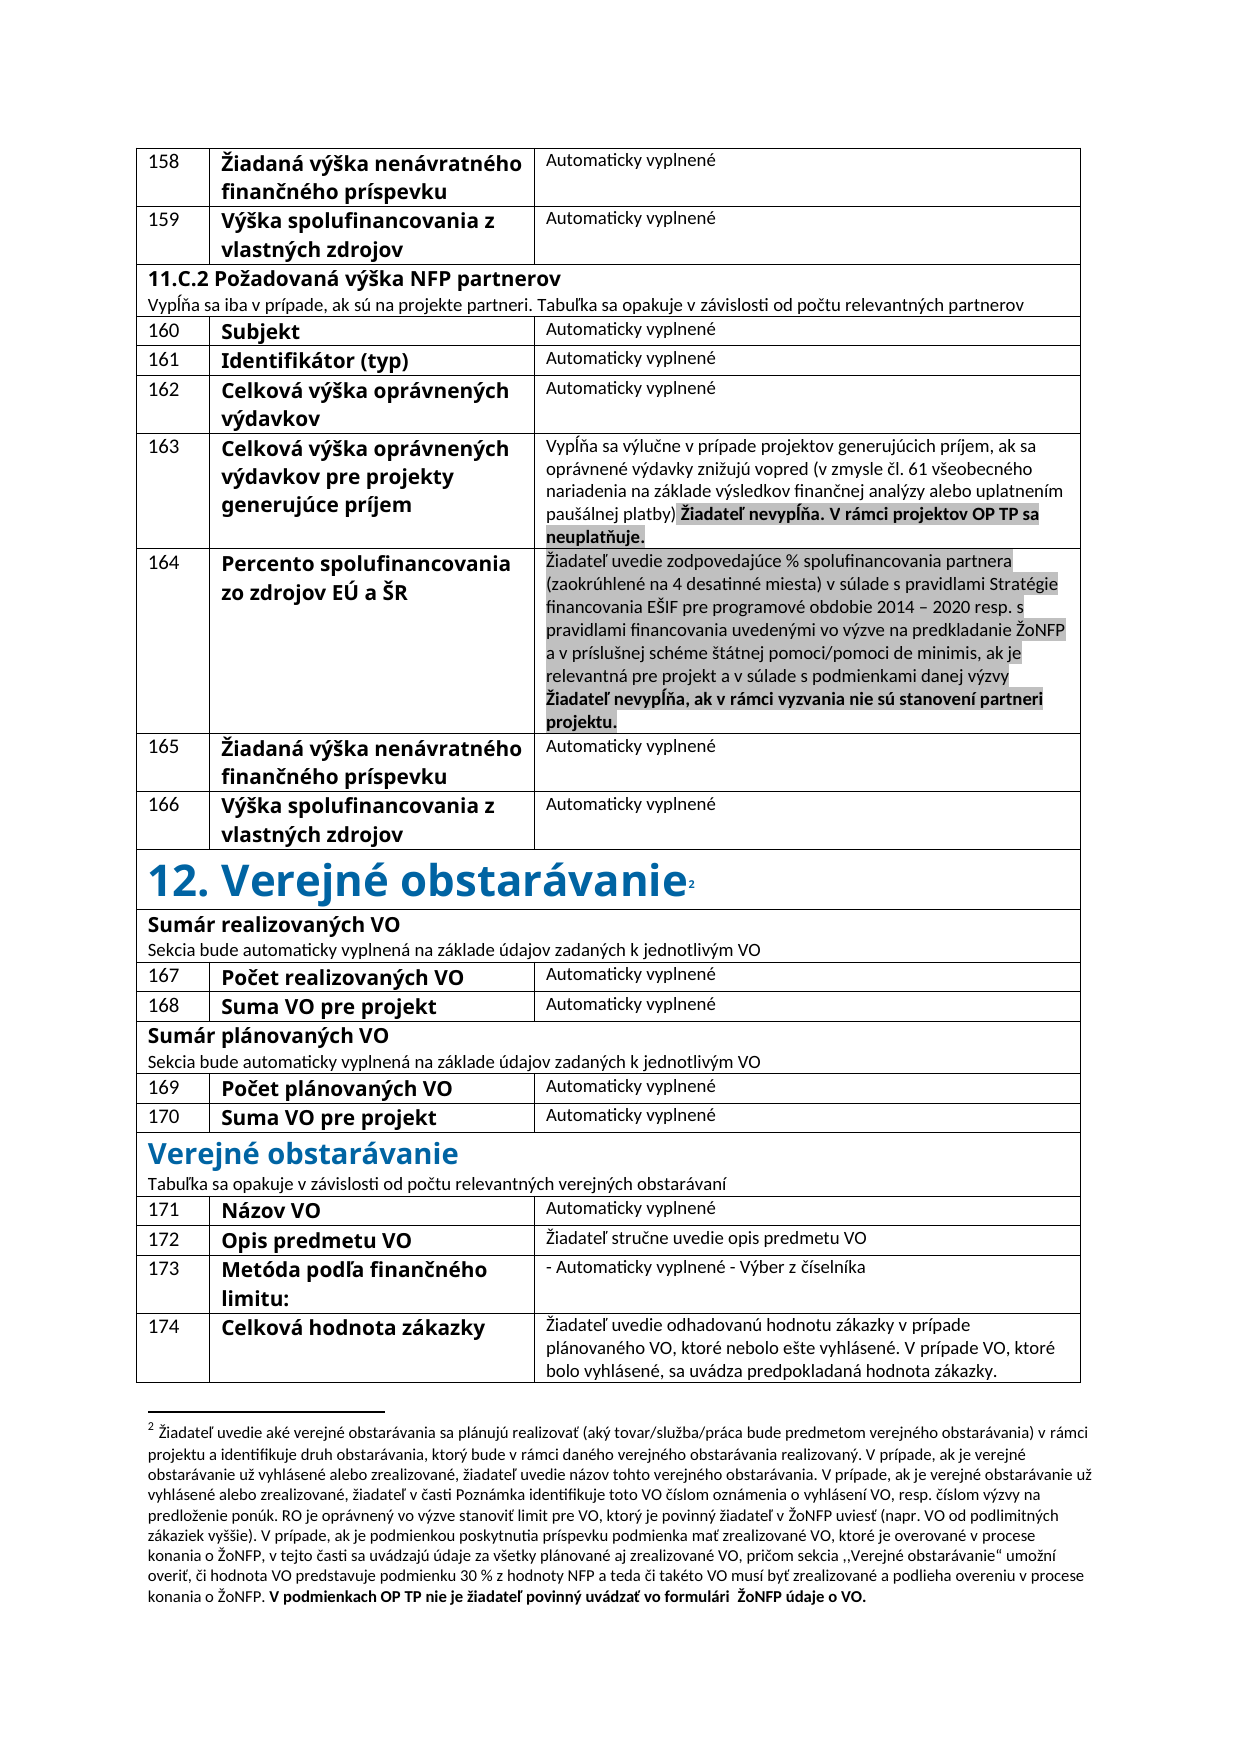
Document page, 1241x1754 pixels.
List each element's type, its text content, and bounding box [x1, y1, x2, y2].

table_cell 12. Verejné obstarávanie [137, 850, 1080, 909]
table_cell Automaticky vyplnené [535, 149, 1080, 206]
table_cell Automaticky vyplnené [535, 734, 1080, 791]
table_cell Názov VO [210, 1197, 534, 1225]
table_cell Automaticky vyplnené [535, 376, 1080, 433]
table_cell 172 [137, 1226, 209, 1254]
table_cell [210, 1314, 534, 1382]
table_cell Sumár realizovaných VO Sekcia bude automaticky vyplnená na základe údajov zadaných k jednotlivým VO [137, 910, 1080, 962]
table_cell Metóda podľa finančného limitu: [210, 1256, 534, 1312]
table_cell Žiadaná výška nenávratného finančného príspevku [210, 149, 534, 206]
table_cell 167 [137, 963, 209, 991]
table_cell Percento spolufinancovania zo zdrojov EÚ a ŠR [210, 549, 534, 733]
table_cell 159 [137, 207, 209, 263]
table_cell 164 [137, 549, 209, 733]
table_cell 168 [137, 992, 209, 1021]
table_cell 165 [137, 734, 209, 791]
table_cell 162 [137, 376, 209, 433]
table_cell Celková výška oprávnených výdavkov [210, 376, 534, 433]
table_cell 160 [137, 317, 209, 345]
table_cell - Automaticky vyplnené - Výber z číselníka [535, 1256, 1080, 1312]
table_cell 166 [137, 792, 209, 848]
table_cell Automaticky vyplnené [535, 317, 1080, 345]
table_cell Sumár plánovaných VO Sekcia bude automaticky vyplnená na základe údajov zadaných k jednotlivým VO [137, 1022, 1080, 1073]
table_cell Suma VO pre projekt [210, 1104, 534, 1132]
table_cell Automaticky vyplnené [535, 1074, 1080, 1102]
table_cell Automaticky vyplnené [535, 963, 1080, 991]
table_cell Automaticky vyplnené [535, 792, 1080, 848]
table_cell Žiadateľ stručne uvedie opis predmetu VO [535, 1226, 1080, 1254]
table_cell Automaticky vyplnené [535, 207, 1080, 263]
table_cell 161 [137, 346, 209, 375]
table_cell Automaticky vyplnené [535, 1197, 1080, 1225]
table_cell Opis predmetu VO [210, 1226, 534, 1254]
table_cell Suma VO pre projekt [210, 992, 534, 1021]
table_cell Žiadateľ uvedie zodpovedajúce % spolufinancovania partnera (zaokrúhlené na 4 desatinné miesta) v súlade s pravidlami Stratégie financovania EŠIF pre programové obdobie 2014 – 2020 resp. s pravidlami financovania uvedenými vo výzve na predkladanie ŽoNFP a v príslušnej schéme štátnej pomoci/pomoci de minimis, ak je relevantná pre projekt a v súlade s podmienkami danej výzvy Žiadateľ nevypĺňa, ak v rámci vyzvania nie sú stanovení partneri projektu. [617, 549, 1080, 733]
table_cell Verejné obstarávanie Tabuľka sa opakuje v závislosti od počtu relevantných verejných obstarávaní [137, 1133, 1080, 1196]
table_cell Žiadaná výška nenávratného finančného príspevku [210, 734, 534, 791]
table_cell Identifikátor (typ) [210, 346, 534, 375]
table_cell Automaticky vyplnené [535, 992, 1080, 1021]
table_cell Počet realizovaných VO [210, 963, 534, 991]
table_cell 174 [137, 1314, 209, 1382]
table_cell Subjekt [210, 317, 534, 345]
table_cell 163 [137, 434, 209, 548]
table_cell Počet plánovaných VO [210, 1074, 534, 1102]
table_cell Výška spolufinancovania z vlastných zdrojov [210, 792, 534, 848]
table_cell 169 [137, 1074, 209, 1102]
table_cell Automaticky vyplnené [535, 1104, 1080, 1132]
table_cell 158 [137, 149, 209, 206]
table_cell Výška spolufinancovania z vlastných zdrojov [210, 207, 534, 263]
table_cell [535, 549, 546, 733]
table_cell Celková výška oprávnených výdavkov pre projekty generujúce príjem [210, 434, 534, 548]
table_cell Automaticky vyplnené [535, 346, 1080, 375]
table_cell 170 [137, 1104, 209, 1132]
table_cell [535, 1314, 1080, 1382]
table_cell 171 [137, 1197, 209, 1225]
table_cell 173 [137, 1256, 209, 1312]
table_cell 11.C.2 Požadovaná výška NFP partnerov Vypĺňa sa iba v prípade, ak sú na projekte partneri. Tabuľka sa opakuje v závislosti od počtu relevantných partnerov [137, 265, 1080, 316]
